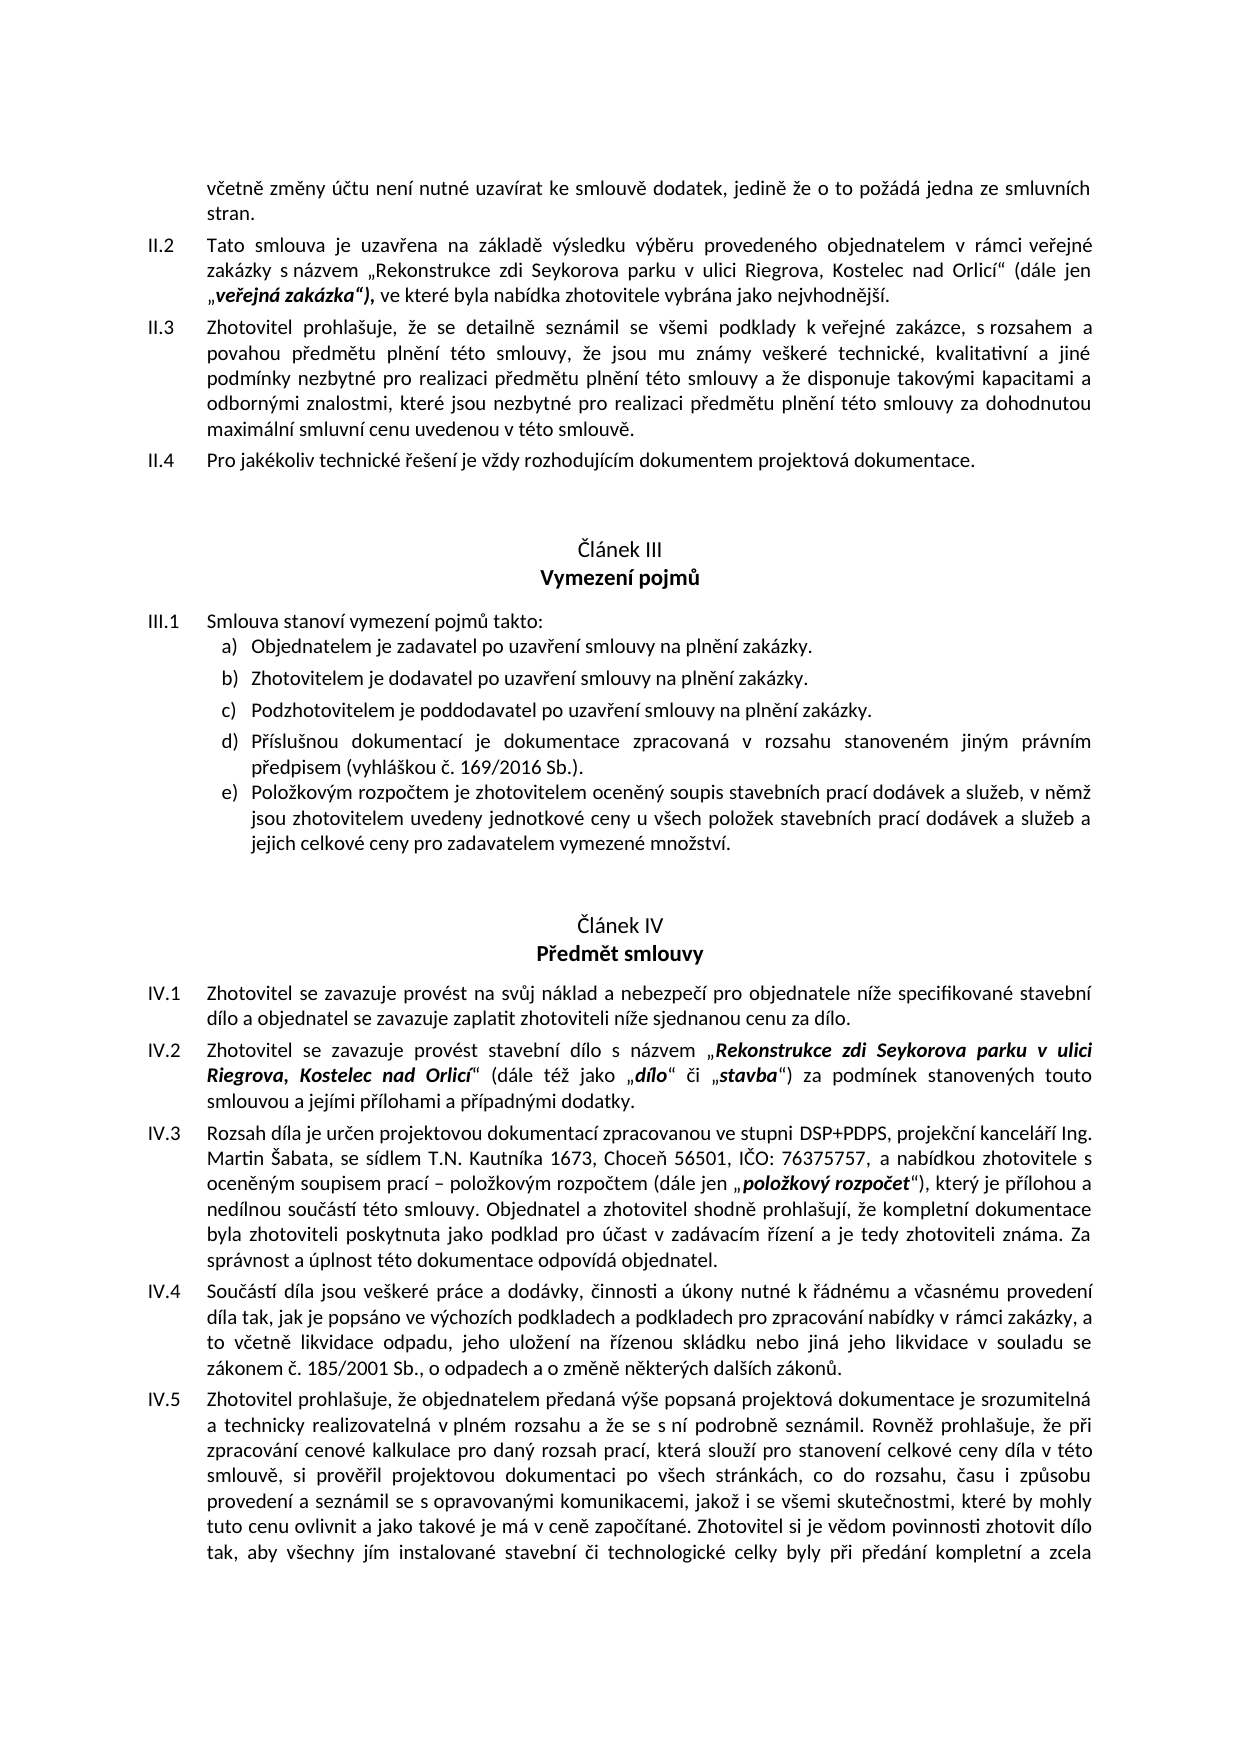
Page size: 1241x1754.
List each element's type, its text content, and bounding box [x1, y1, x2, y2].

list Smlouva stanoví vymezení pojmů takto: [148, 608, 1093, 633]
list Součástí díla jsou veškeré práce a dodávky, činnosti a úkony nutné k řádnému a včasnému provedení díla tak, jak je popsáno ve výchozích podkladech a podkladech pro zpracování nabídky v rámci zakázky, a to včetně likvidace odpadu, jeho uložení na řízenou skládku nebo jiná jeho likvidace v souladu se zákonem č. 185/2001 Sb., o odpadech a o změně některých dalších zákonů. [148, 1278, 1093, 1380]
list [148, 1386, 1093, 1564]
list Zhotovitel se zavazuje provést na svůj náklad a nebezpečí pro objednatele níže specifikované stavební dílo a objednatel se zavazuje zaplatit zhotoviteli níže sjednanou cenu za dílo. [148, 980, 1093, 1031]
list Pro jakékoliv technické řešení je vždy rozhodujícím dokumentem projektová dokumentace. [148, 448, 1093, 473]
list Tato smlouva je uzavřena na základě výsledku výběru provedeného objednatelem v rámci veřejné zakázky s názvem „Rekonstrukce zdi Seykorova parku v ulici Riegrova, Kostelec nad Orlicí“ (dále jen „veřejná zakázka“), ve které byla nabídka zhotovitele vybrána jako nejvhodnější. [148, 232, 1093, 308]
list Rozsah díla je určen projektovou dokumentací zpracovanou ve stupni DSP+PDPS, projekční kanceláří Ing. Martin Šabata, se sídlem T.N. Kautníka 1673, Choceň 56501, IČO: 76375757, a nabídkou zhotovitele s oceněným soupisem prací – položkovým rozpočtem (dále jen „položkový rozpočet“), který je přílohou a nedílnou součástí této smlouvy. Objednatel a zhotovitel shodně prohlašují, že kompletní dokumentace byla zhotoviteli poskytnuta jako podklad pro účast v zadávacím řízení a je tedy zhotoviteli známa. Za správnost a úplnost této dokumentace odpovídá objednatel. [148, 1120, 1093, 1272]
text Předmět smlouvy [148, 939, 1093, 968]
list Zhotovitel prohlašuje, že se detailně seznámil se všemi podklady k veřejné zakázce, s rozsahem a povahou předmětu plnění této smlouvy, že jsou mu známy veškeré technické, kvalitativní a jiné podmínky nezbytné pro realizaci předmětu plnění této smlouvy a že disponuje takovými kapacitami a odbornými znalostmi, které jsou nezbytné pro realizaci předmětu plnění této smlouvy za dohodnutou maximální smluvní cenu uvedenou v této smlouvě. [148, 314, 1093, 441]
list Zhotovitelem je dodavatel po uzavření smlouvy na plnění zakázky. [221, 665, 1093, 691]
list Příslušnou dokumentací je dokumentace zpracovaná v rozsahu stanoveném jiným právním předpisem (vyhláškou č. 169/2016 Sb.). [221, 728, 1093, 779]
list Zhotovitel se zavazuje provést stavební dílo s názvem „Rekonstrukce zdi Seykorova parku v ulici Riegrova, Kostelec nad Orlicí“ (dále též jako „dílo“ či „stavba“) za podmínek stanovených touto smlouvou a jejími přílohami a případnými dodatky. [148, 1037, 1093, 1113]
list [148, 175, 1093, 226]
text Vymezení pojmů [148, 563, 1093, 591]
list Objednatelem je zadavatel po uzavření smlouvy na plnění zakázky. [221, 633, 1093, 659]
list Podzhotovitelem je poddodavatel po uzavření smlouvy na plnění zakázky. [221, 697, 1093, 722]
list Položkovým rozpočtem je zhotovitelem oceněný soupis stavebních prací dodávek a služeb, v němž jsou zhotovitelem uvedeny jednotkové ceny u všech položek stavebních prací dodávek a služeb a jejich celkové ceny pro zadavatelem vymezené množství. [221, 779, 1093, 856]
